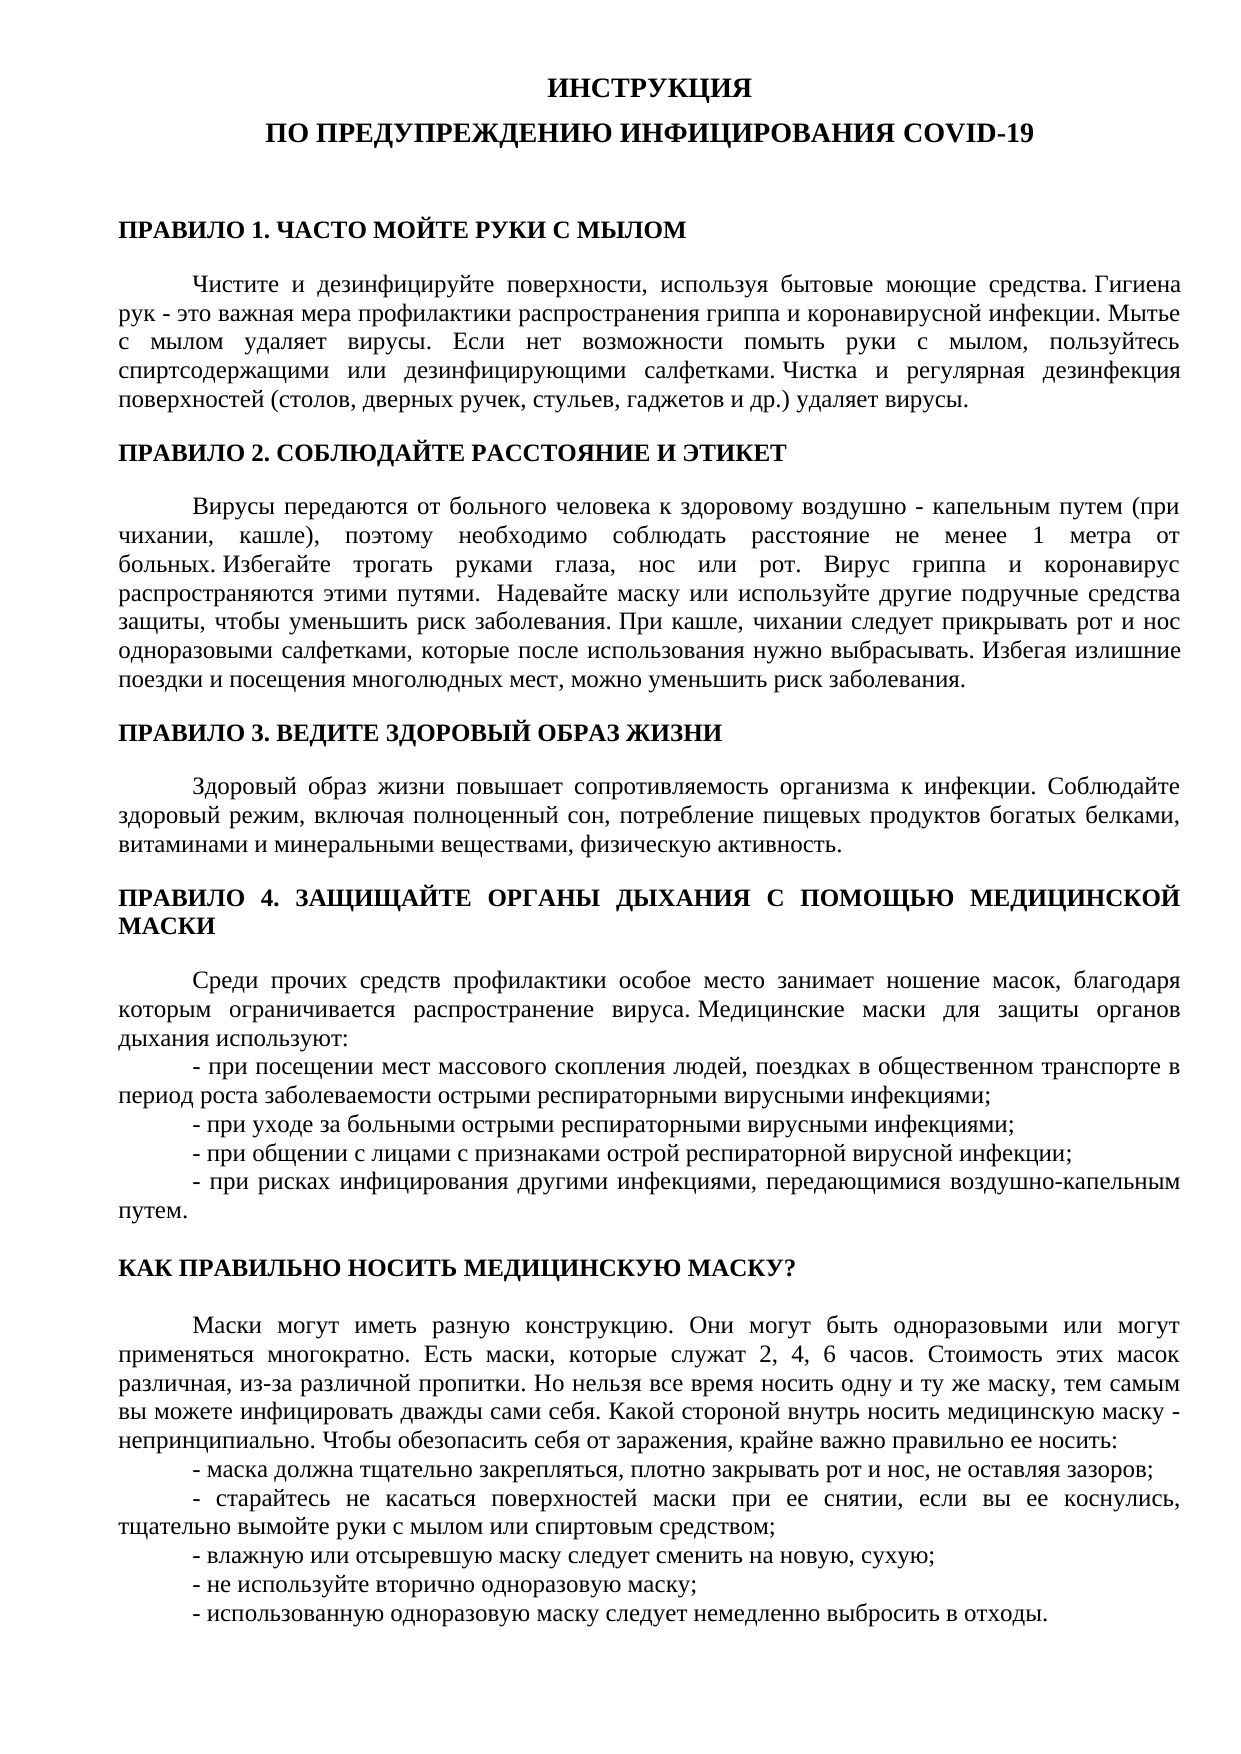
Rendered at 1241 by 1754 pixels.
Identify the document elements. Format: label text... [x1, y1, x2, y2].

text Чистите и дезинфицируйте поверхности, используя бытовые моющие средства. Гигиена рук - это важная мера профилактики распространения гриппа и коронавирусной инфекции. Мытье с мылом удаляет вирусы. Если нет возможности помыть руки с мылом, пользуйтесь спиртсодержащими или дезинфицирующими салфетками. Чистка и регулярная дезинфекция поверхностей (столов, дверных ручек, стульев, гаджетов и др.) удаляет вирусы. [118, 269, 1181, 413]
text ИНСТРУКЦИЯ [118, 72, 1181, 104]
text ПРАВИЛО 3. ВЕДИТЕ ЗДОРОВЫЙ ОБРАЗ ЖИЗНИ [118, 718, 1181, 746]
text - старайтесь не касаться поверхностей маски при ее снятии, если вы ее коснулись, тщательно вымойте руки с мылом или спиртовым средством; [118, 1483, 1181, 1540]
text Среди прочих средств профилактики особое место занимает ношение масок, благодаря которым ограничивается распространение вируса. Медицинские маски для защиты органов дыхания используют: [118, 965, 1181, 1051]
text ПРАВИЛО 2. СОБЛЮДАЙТЕ РАССТОЯНИЕ И ЭТИКЕТ [118, 438, 1181, 466]
text Маски могут иметь разную конструкцию. Они могут быть одноразовыми или могут применяться многократно. Есть маски, которые служат 2, 4, 6 часов. Стоимость этих масок различная, из-за различной пропитки. Но нельзя все время носить одну и ту же маску, тем самым вы можете инфицировать дважды сами себя. Какой стороной внутрь носить медицинскую маску - непринципиально. Чтобы обезопасить себя от заражения, крайне важно правильно ее носить: [118, 1310, 1181, 1454]
text ПРАВИЛО 1. ЧАСТО МОЙТЕ РУКИ С МЫЛОМ [118, 215, 1181, 244]
text ПРАВИЛО 4. ЗАЩИЩАЙТЕ ОРГАНЫ ДЫХАНИЯ С ПОМОЩЬЮ МЕДИЦИНСКОЙ МАСКИ [118, 883, 1181, 940]
text КАК ПРАВИЛЬНО НОСИТЬ МЕДИЦИНСКУЮ МАСКУ? [118, 1253, 1181, 1281]
text ПО ПРЕДУПРЕЖДЕНИЮ ИНФИЦИРОВАНИЯ COVID-19 [118, 116, 1181, 149]
text Вирусы передаются от больного человека к здоровому воздушно - капельным путем (при чихании, кашле), поэтому необходимо соблюдать расстояние не менее 1 метра от больных. Избегайте трогать руками глаза, нос или рот. Вирус гриппа и коронавирус распространяются этими путями. Надевайте маску или используйте другие подручные средства защиты, чтобы уменьшить риск заболевания. При кашле, чихании следует прикрывать рот и нос одноразовыми салфетками, которые после использования нужно выбрасывать. Избегая излишние поездки и посещения многолюдных мест, можно уменьшить риск заболевания. [118, 491, 1181, 693]
text - использованную одноразовую маску следует немедленно выбросить в отходы. [118, 1598, 1181, 1626]
text - не используйте вторично одноразовую маску; [118, 1569, 1181, 1598]
text - маска должна тщательно закрепляться, плотно закрывать рот и нос, не оставляя зазоров; [118, 1454, 1181, 1483]
text - влажную или отсыревшую маску следует сменить на новую, сухую; [118, 1540, 1181, 1569]
text Здоровый образ жизни повышает сопротивляемость организма к инфекции. Соблюдайте здоровый режим, включая полноценный сон, потребление пищевых продуктов богатых белками, витаминами и минеральными веществами, физическую активность. [118, 771, 1181, 858]
text - при рисках инфицирования другими инфекциями, передающимися воздушно-капельным путем. [118, 1166, 1181, 1224]
text - при посещении мест массового скопления людей, поездках в общественном транспорте в период роста заболеваемости острыми респираторными вирусными инфекциями; [118, 1051, 1181, 1109]
text - при уходе за больными острыми респираторными вирусными инфекциями; [118, 1109, 1181, 1138]
text - при общении с лицами с признаками острой респираторной вирусной инфекции; [118, 1138, 1181, 1166]
